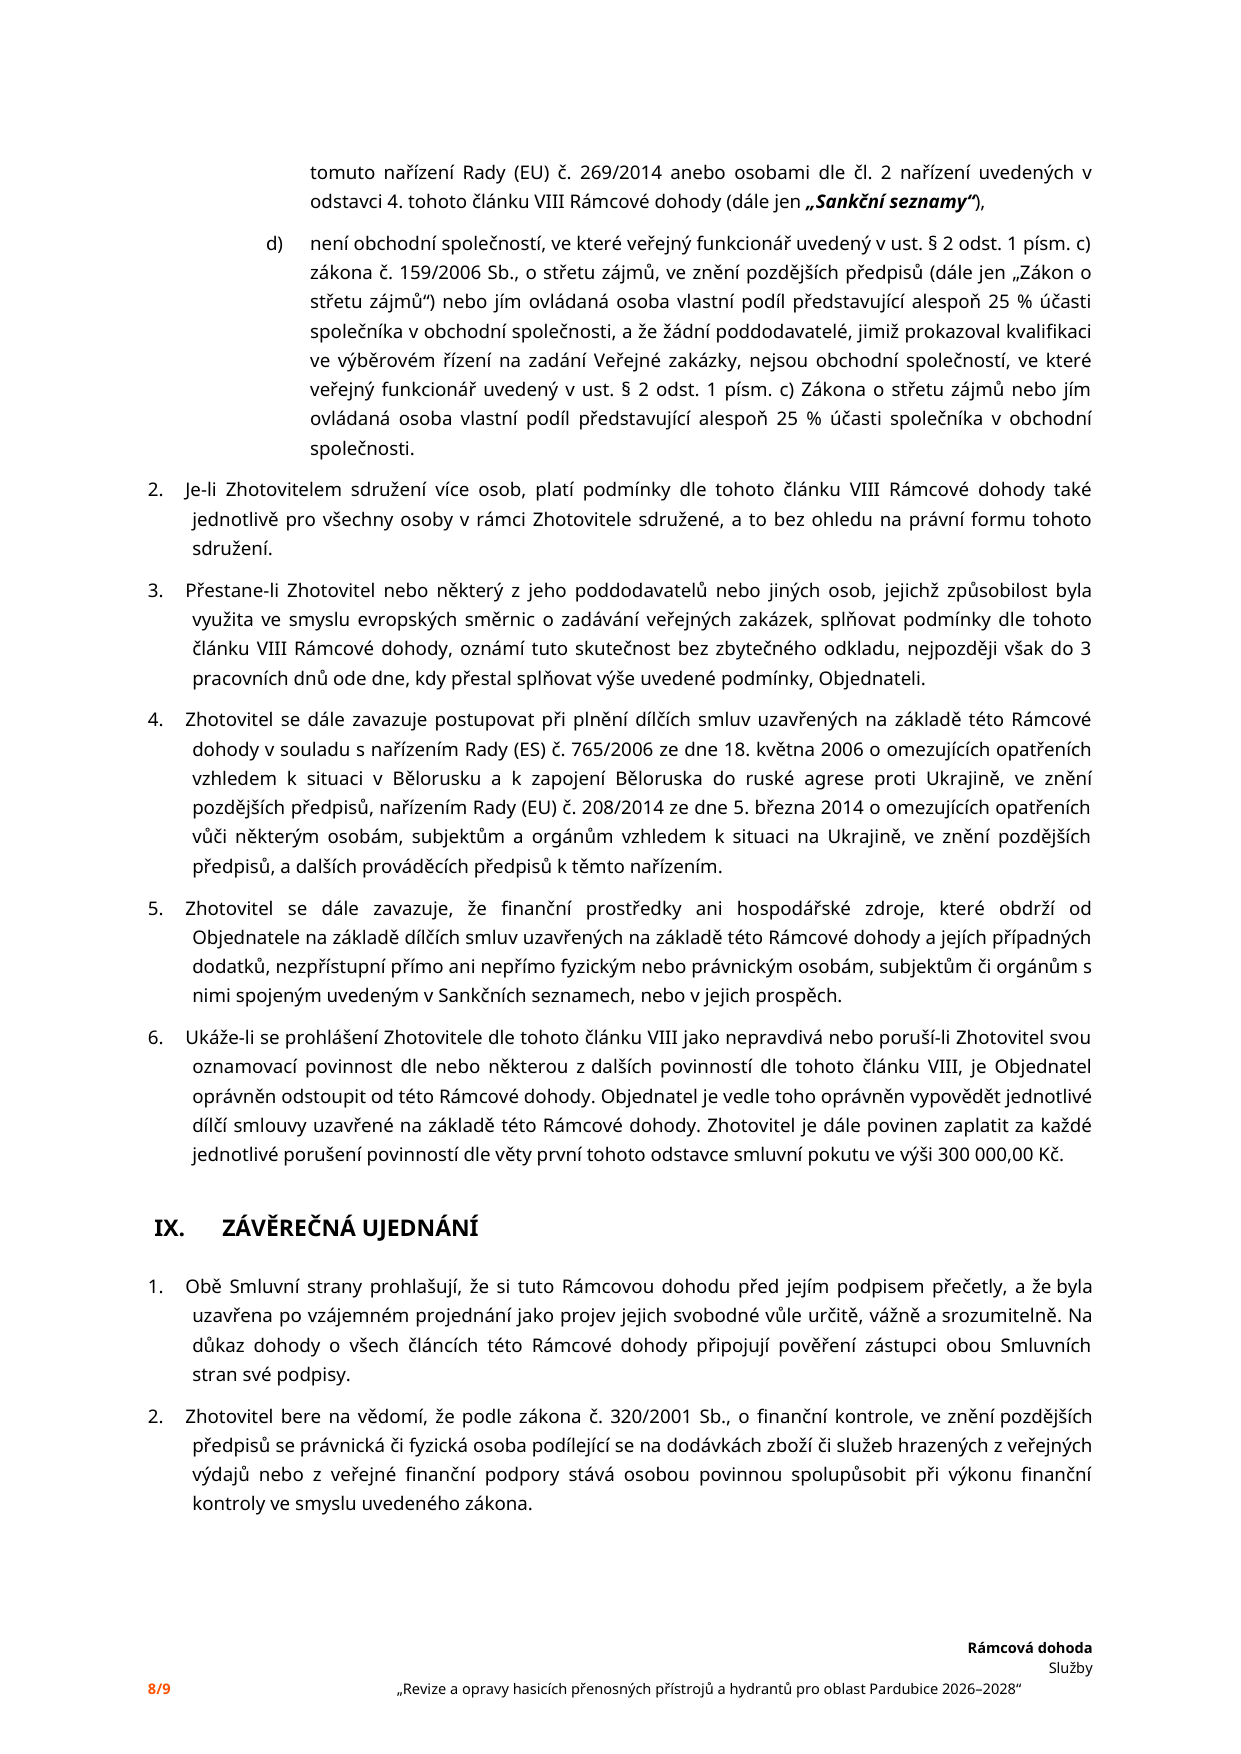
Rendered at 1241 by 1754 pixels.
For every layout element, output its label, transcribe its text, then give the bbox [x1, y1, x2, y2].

list Zhotovitel se dále zavazuje, že finanční prostředky ani hospodářské zdroje, které obdrží od Objednatele na základě dílčích smluv uzavřených na základě této Rámcové dohody a jejích případných dodatků, nezpřístupní přímo ani nepřímo fyzickým nebo právnickým osobám, subjektům či orgánům s nimi spojeným uvedeným v Sankčních seznamech, nebo v jejich prospěch. [148, 895, 1093, 1008]
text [266, 159, 1093, 214]
list Obě Smluvní strany prohlašují, že si tuto Rámcovou dohodu před jejím podpisem přečetly, a že byla uzavřena po vzájemném projednání jako projev jejich svobodné vůle určitě, vážně a srozumitelně. Na důkaz dohody o všech článcích této Rámcové dohody připojují pověření zástupci obou Smluvních stran své podpisy. [148, 1273, 1093, 1387]
list ZÁVĚREČNÁ UJEDNÁNÍ [185, 1212, 1093, 1244]
text není obchodní společností, ve které veřejný funkcionář uvedený v ust. § 2 odst. 1 písm. c) zákona č. 159/2006 Sb., o střetu zájmů, ve znění pozdějších předpisů (dále jen „Zákon o střetu zájmů“) nebo jím ovládaná osoba vlastní podíl představující alespoň 25 % účasti společníka v obchodní společnosti, a že žádní poddodavatelé, jimiž prokazoval kvalifikaci ve výběrovém řízení na zadání Veřejné zakázky, nejsou obchodní společností, ve které veřejný funkcionář uvedený v ust. § 2 odst. 1 písm. c) Zákona o střetu zájmů nebo jím ovládaná osoba vlastní podíl představující alespoň 25 % účasti společníka v obchodní společnosti. [266, 230, 1093, 461]
list Ukáže-li se prohlášení Zhotovitele dle tohoto článku VIII jako nepravdivá nebo poruší-li Zhotovitel svou oznamovací povinnost dle nebo některou z dalších povinností dle tohoto článku VIII, je Objednatel oprávněn odstoupit od této Rámcové dohody. Objednatel je vedle toho oprávněn vypovědět jednotlivé dílčí smlouvy uzavřené na základě této Rámcové dohody. Zhotovitel je dále povinen zaplatit za každé jednotlivé porušení povinností dle věty první tohoto odstavce smluvní pokutu ve výši 300 000,00 Kč. [148, 1024, 1093, 1167]
list Přestane-li Zhotovitel nebo některý z jeho poddodavatelů nebo jiných osob, jejichž způsobilost byla využita ve smyslu evropských směrnic o zadávání veřejných zakázek, splňovat podmínky dle tohoto článku VIII Rámcové dohody, oznámí tuto skutečnost bez zbytečného odkladu, nejpozději však do 3 pracovních dnů ode dne, kdy přestal splňovat výše uvedené podmínky, Objednateli. [148, 577, 1093, 690]
list Je-li Zhotovitelem sdružení více osob, platí podmínky dle tohoto článku VIII Rámcové dohody také jednotlivě pro všechny osoby v rámci Zhotovitele sdružené, a to bez ohledu na právní formu tohoto sdružení. [148, 477, 1093, 561]
list Zhotovitel bere na vědomí, že podle zákona č. 320/2001 Sb., o finanční kontrole, ve znění pozdějších předpisů se právnická či fyzická osoba podílející se na dodávkách zboží či služeb hrazených z veřejných výdajů nebo z veřejné finanční podpory stává osobou povinnou spolupůsobit při výkonu finanční kontroly ve smyslu uvedeného zákona. [148, 1403, 1093, 1516]
list Zhotovitel se dále zavazuje postupovat při plnění dílčích smluv uzavřených na základě této Rámcové dohody v souladu s nařízením Rady (ES) č. 765/2006 ze dne 18. května 2006 o omezujících opatřeních vzhledem k situaci v Bělorusku a k zapojení Běloruska do ruské agrese proti Ukrajině, ve znění pozdějších předpisů, nařízením Rady (EU) č. 208/2014 ze dne 5. března 2014 o omezujících opatřeních vůči některým osobám, subjektům a orgánům vzhledem k situaci na Ukrajině, ve znění pozdějších předpisů, a dalších prováděcích předpisů k těmto nařízením. [148, 707, 1093, 878]
